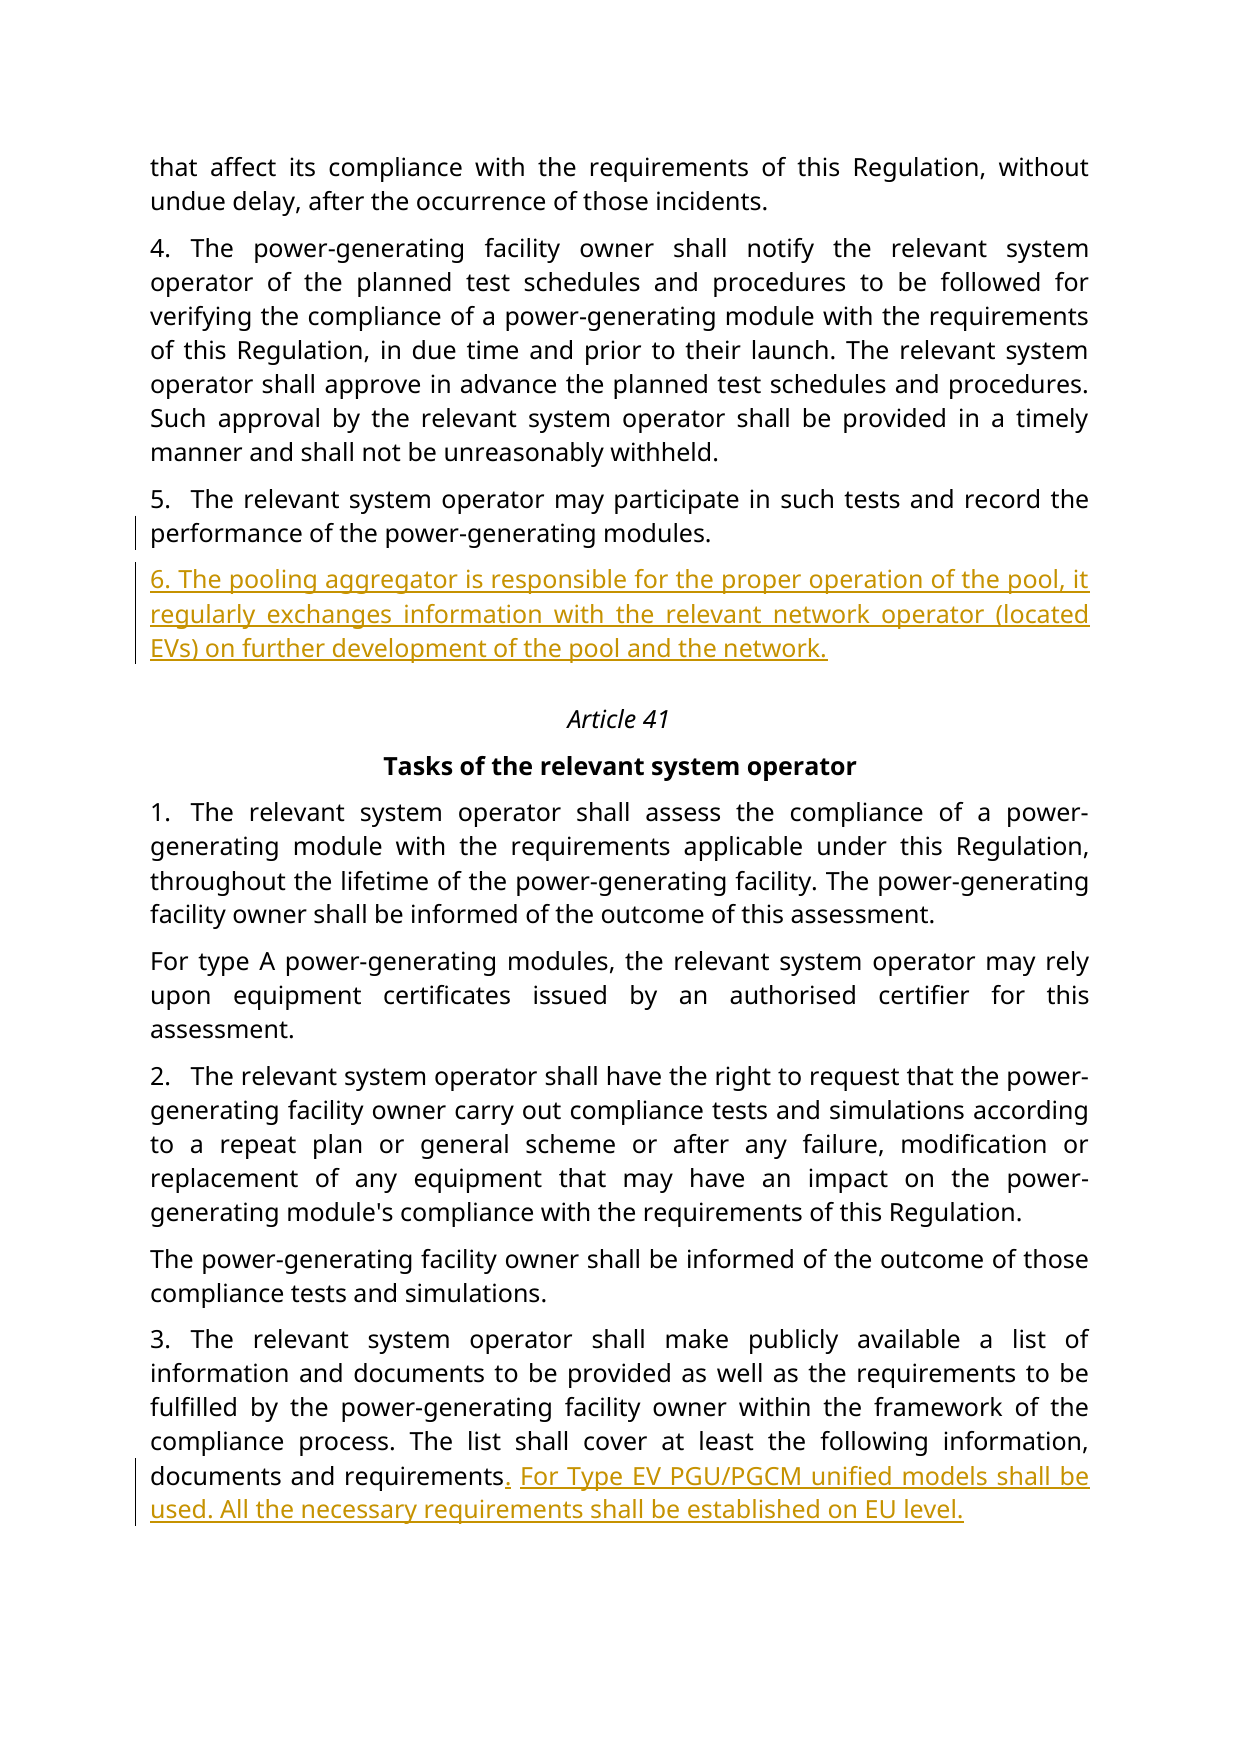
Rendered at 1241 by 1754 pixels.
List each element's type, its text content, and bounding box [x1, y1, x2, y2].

text Article 41 [150, 702, 1090, 736]
text 5. The relevant system operator may participate in such tests and record the performance of the power-generating modules. [150, 482, 1090, 550]
text 1. The relevant system operator shall assess the compliance of a power-generating module with the requirements applicable under this Regulation, throughout the lifetime of the power-generating facility. The power-generating facility owner shall be informed of the outcome of this assessment. [150, 795, 1090, 931]
text For type A power-generating modules, the relevant system operator may rely upon equipment certificates issued by an authorised certifier for this assessment. [150, 944, 1090, 1046]
text 2. The relevant system operator shall have the right to request that the power-generating facility owner carry out compliance tests and simulations according to a repeat plan or general scheme or after any failure, modification or replacement of any equipment that may have an impact on the power-generating module's compliance with the requirements of this Regulation. [150, 1058, 1090, 1229]
text The power-generating facility owner shall be informed of the outcome of those compliance tests and simulations. [150, 1241, 1090, 1309]
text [150, 150, 1090, 218]
text 4. The power-generating facility owner shall notify the relevant system operator of the planned test schedules and procedures to be followed for verifying the compliance of a power-generating module with the requirements of this Regulation, in due time and prior to their launch. The relevant system operator shall approve in advance the planned test schedules and procedures. Such approval by the relevant system operator shall be provided in a timely manner and shall not be unreasonably withheld. [150, 231, 1090, 469]
text Tasks of the relevant system operator [150, 748, 1090, 782]
text 3. The relevant system operator shall make publicly available a list of information and documents to be provided as well as the requirements to be fulfilled by the power-generating facility owner within the framework of the compliance process. The list shall cover at least the following information, documents and requirements [150, 1322, 1090, 1526]
